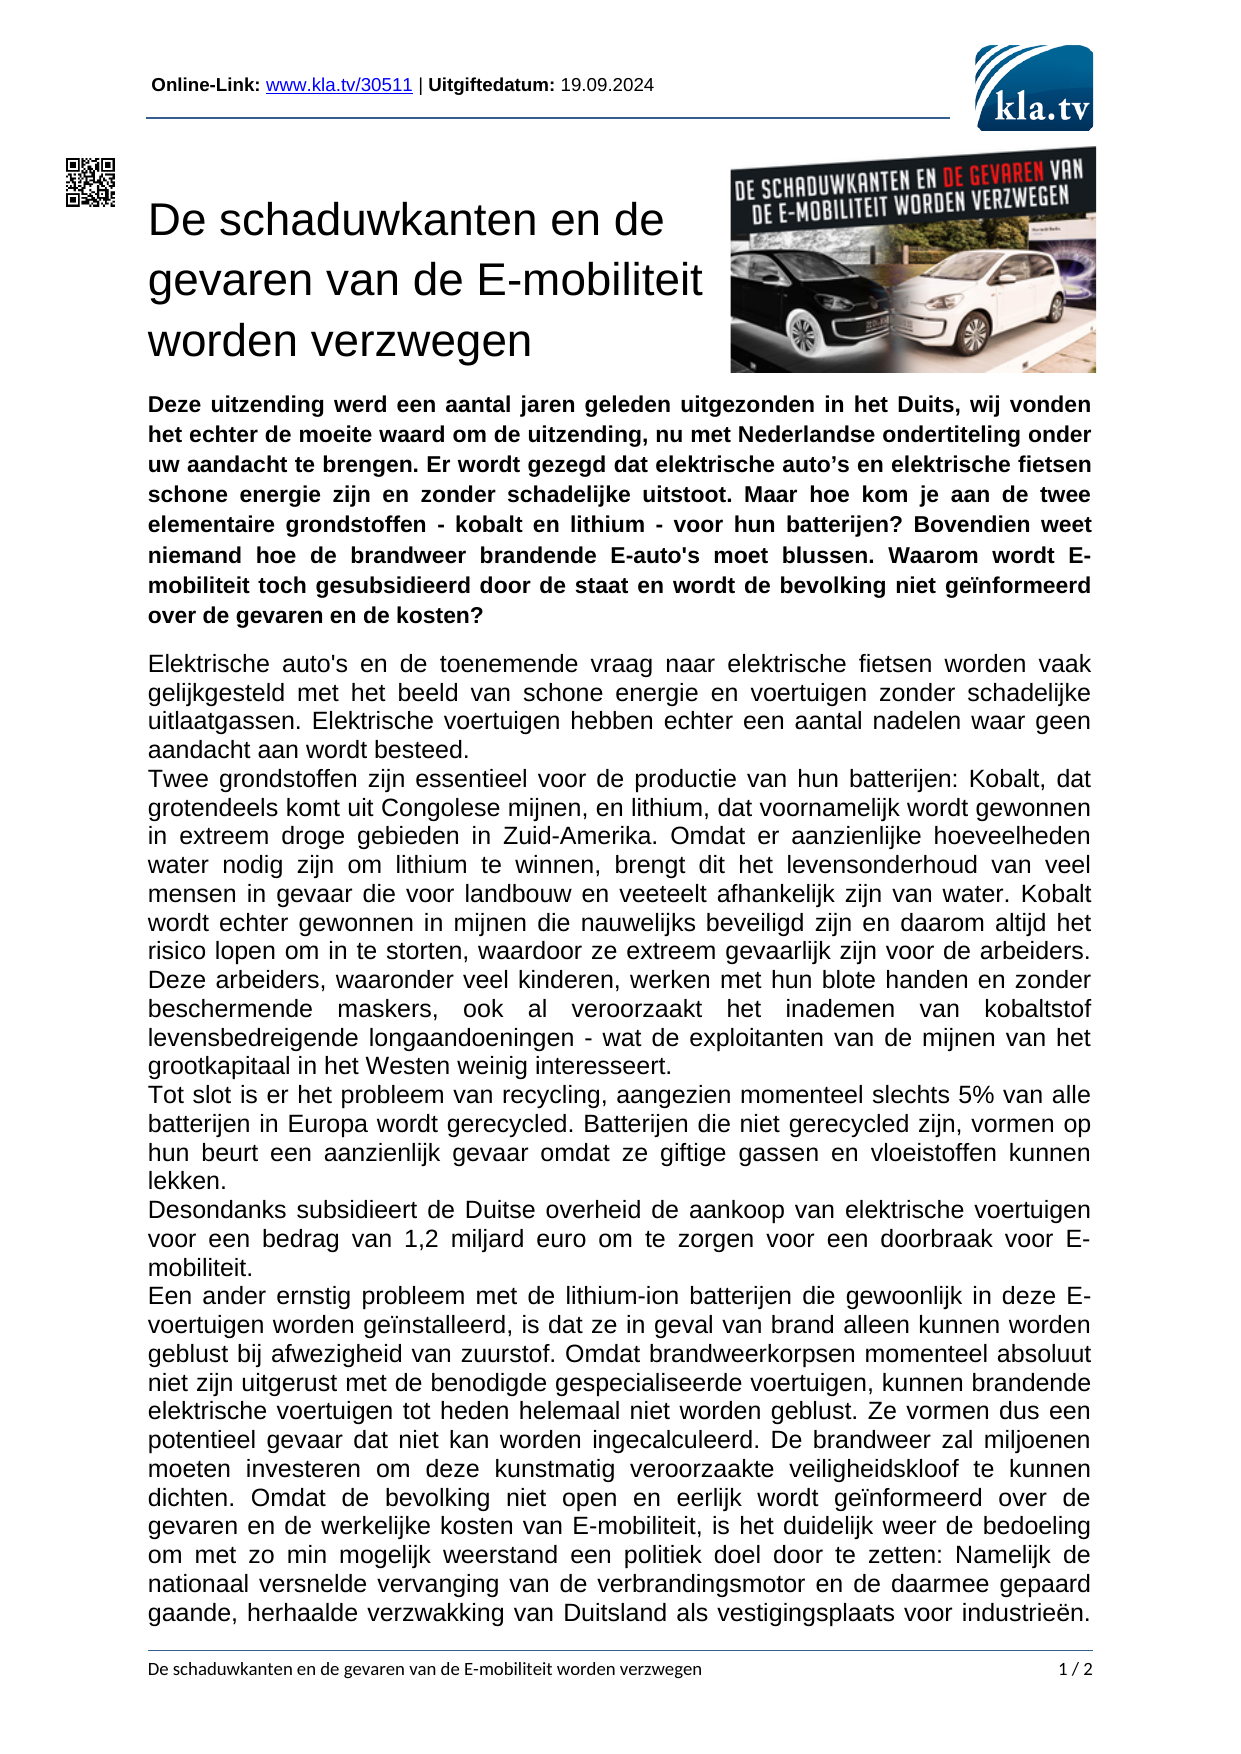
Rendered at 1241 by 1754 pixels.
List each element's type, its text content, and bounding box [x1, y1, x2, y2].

text De schaduwkanten en de gevaren van de E-mobiliteit worden verzwegen [148, 192, 1093, 366]
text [148, 1281, 1093, 1626]
text Elektrische auto's en de toenemende vraag naar elektrische fietsen worden vaak gelijkgesteld met het beeld van schone energie en voertuigen zonder schadelijke uitlaatgassen. Elektrische voertuigen hebben echter een aantal nadelen waar geen aandacht aan wordt besteed. [148, 649, 1093, 764]
text Tot slot is er het probleem van recycling, aangezien momenteel slechts 5% van alle batterijen in Europa wordt gerecycled. Batterijen die niet gerecycled zijn, vormen op hun beurt een aanzienlijk gevaar omdat ze giftige gassen en vloeistoffen kunnen lekken. [148, 1080, 1093, 1195]
picture [58, 150, 118, 210]
text Twee grondstoffen zijn essentieel voor de productie van hun batterijen: Kobalt, dat grotendeels komt uit Congolese mijnen, en lithium, dat voornamelijk wordt gewonnen in extreem droge gebieden in Zuid-Amerika. Omdat er aanzienlijke hoeveelheden water nodig zijn om lithium te winnen, brengt dit het levensonderhoud van veel mensen in gevaar die voor landbouw en veeteelt afhankelijk zijn van water. Kobalt wordt echter gewonnen in mijnen die nauwelijks beveiligd zijn en daarom altijd het risico lopen om in te storten, waardoor ze extreem gevaarlijk zijn voor de arbeiders. Deze arbeiders, waaronder veel kinderen, werken met hun blote handen en zonder beschermende maskers, ook al veroorzaakt het inademen van kobaltstof levensbedreigende longaandoeningen - wat de exploitanten van de mijnen van het grootkapitaal in het Westen weinig interesseert. [148, 764, 1093, 1080]
text Deze uitzending werd een aantal jaren geleden uitgezonden in het Duits, wij vonden het echter de moeite waard om de uitzending, nu met Nederlandse ondertiteling onder uw aandacht te brengen. Er wordt gezegd dat elektrische auto’s en elektrische fietsen schone energie zijn en zonder schadelijke uitstoot. Maar hoe kom je aan de twee elementaire grondstoffen - kobalt en lithium - voor hun batterijen? Bovendien weet niemand hoe de brandweer brandende E-auto's moet blussen. Waarom wordt E-mobiliteit toch gesubsidieerd door de staat en wordt de bevolking niet geïnformeerd over de gevaren en de kosten? [148, 391, 1093, 628]
text Desondanks subsidieert de Duitse overheid de aankoop van elektrische voertuigen voor een bedrag van 1,2 miljard euro om te zorgen voor een doorbraak voor E-mobiliteit. [148, 1195, 1093, 1281]
